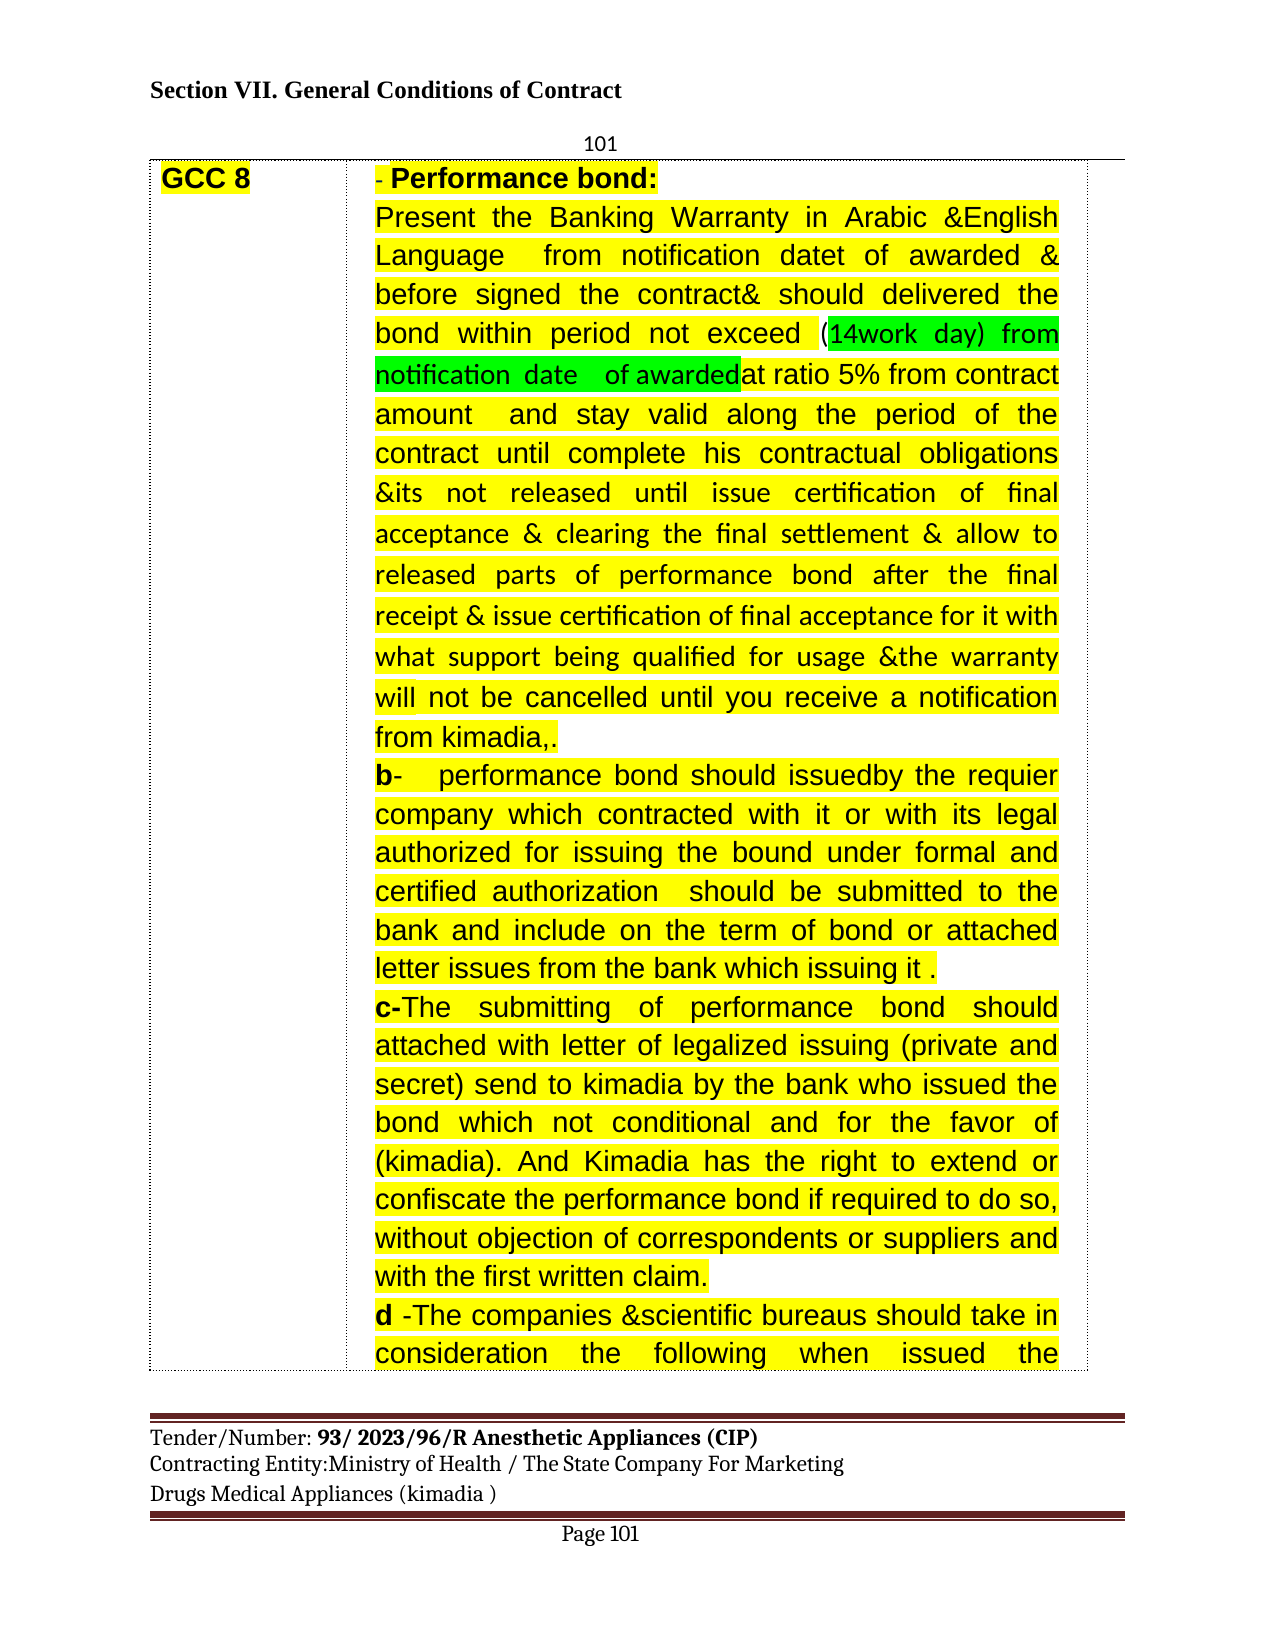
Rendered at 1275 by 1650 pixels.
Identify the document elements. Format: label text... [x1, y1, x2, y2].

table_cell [347, 160, 1087, 1370]
table_cell GCC 8 [150, 160, 347, 1370]
